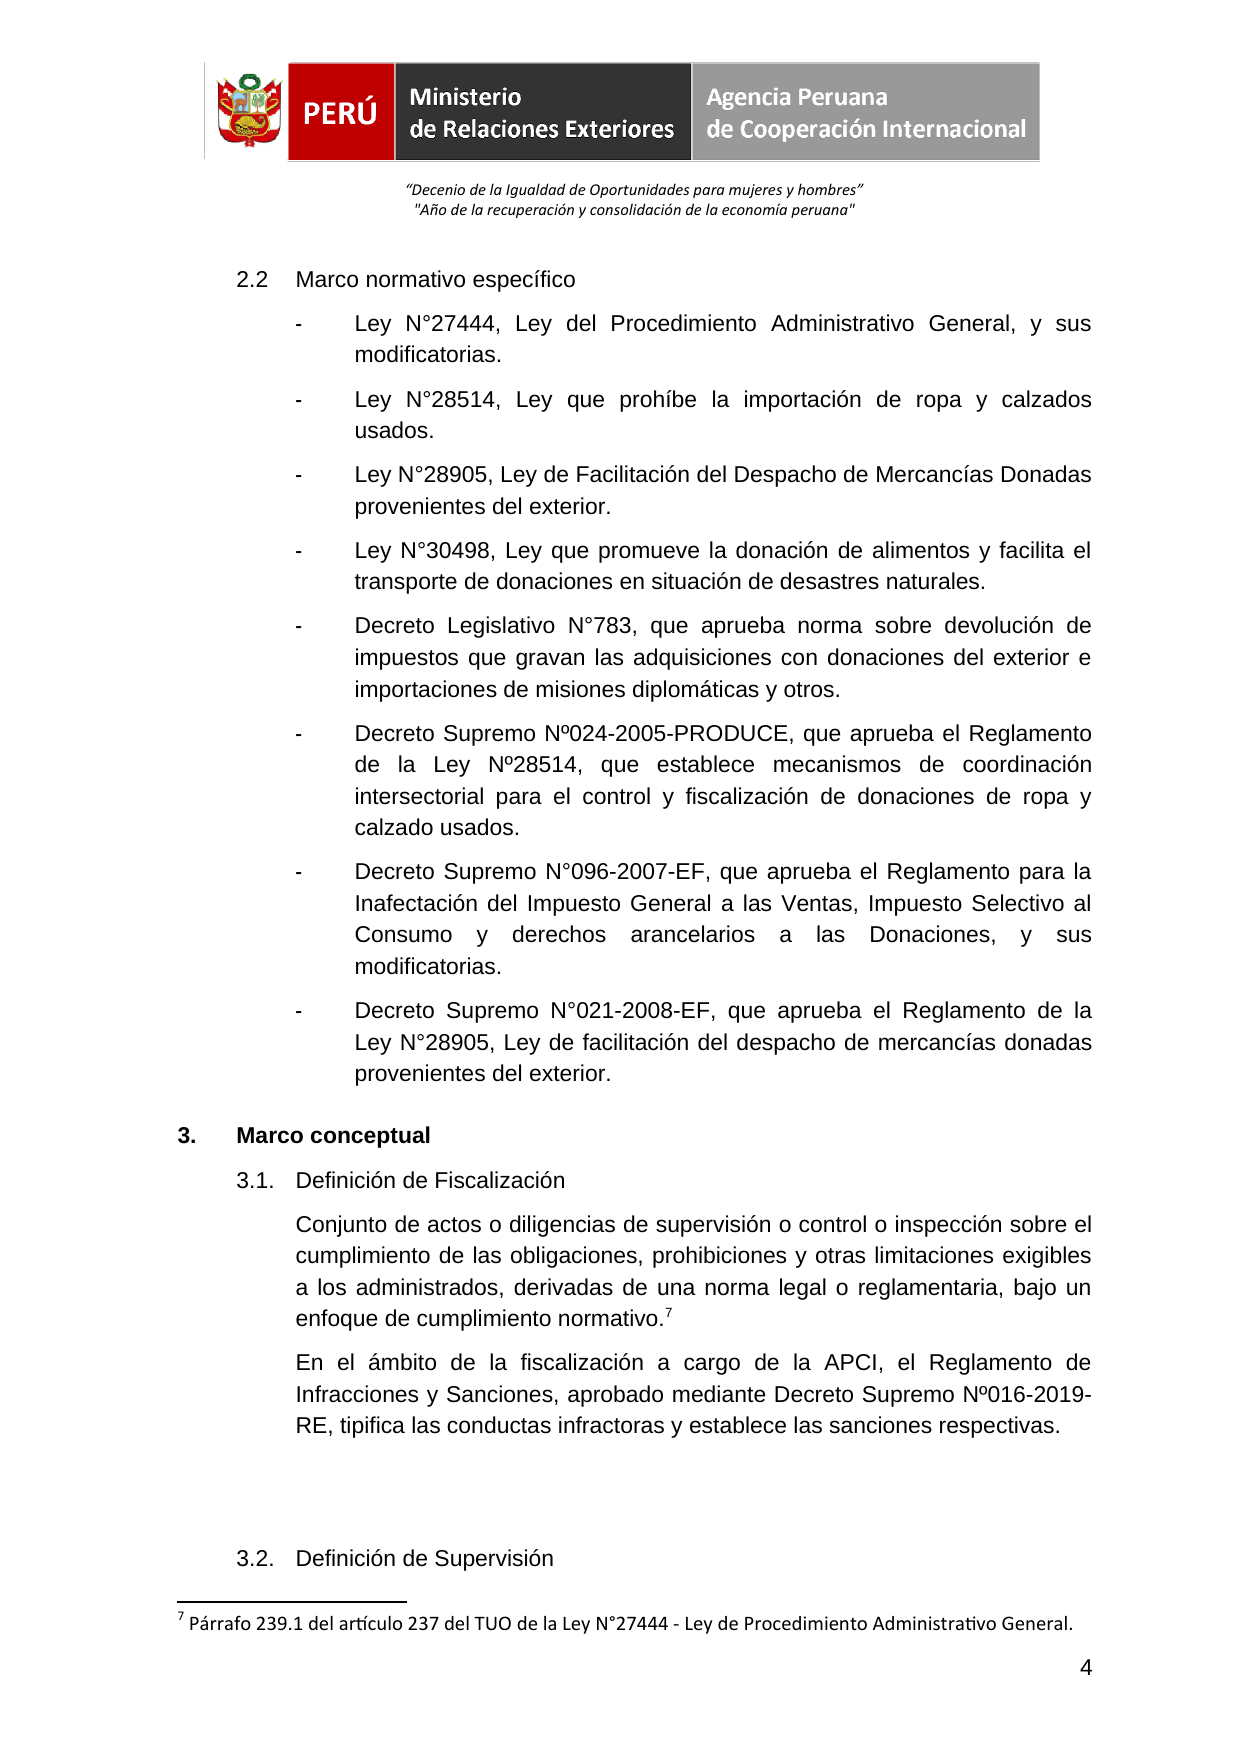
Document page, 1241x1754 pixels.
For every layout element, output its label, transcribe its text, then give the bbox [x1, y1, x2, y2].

list Ley N°30498, Ley que promueve la donación de alimentos y facilita el transporte de donaciones en situación de desastres naturales. [295, 537, 1092, 595]
list Marco conceptual [177, 1122, 1092, 1149]
list Ley N°28514, Ley que prohíbe la importación de ropa y calzados usados. [295, 386, 1092, 443]
text Conjunto de actos o diligencias de supervisión o control o inspección sobre el cumplimiento de las obligaciones, prohibiciones y otras limitaciones exigibles a los administrados, derivadas de una norma legal o reglamentaria, bajo un enfoque de cumplimiento normativo. [295, 1211, 1092, 1332]
list Decreto Supremo Nº024-2005-PRODUCE, que aprueba el Reglamento de la Ley Nº28514, que establece mecanismos de coordinación intersectorial para el control y fiscalización de donaciones de ropa y calzado usados. [295, 719, 1092, 841]
list Ley N°27444, Ley del Procedimiento Administrativo General, y sus modificatorias. [295, 310, 1092, 368]
list Ley N°28905, Ley de Facilitación del Despacho de Mercancías Donadas provenientes del exterior. [295, 461, 1092, 519]
list Marco normativo específico [236, 266, 1092, 292]
text En el ámbito de la fiscalización a cargo de la APCI, el Reglamento de Infracciones y Sanciones, aprobado mediante Decreto Supremo Nº016-2019-RE, tipifica las conductas infractoras y establece las sanciones respectivas. [295, 1349, 1092, 1439]
list Decreto Supremo N°096-2007-EF, que aprueba el Reglamento para la Inafectación del Impuesto General a las Ventas, Impuesto Selectivo al Consumo y derechos arancelarios a las Donaciones, y sus modificatorias. [295, 858, 1092, 979]
list Decreto Legislativo N°783, que aprueba norma sobre devolución de impuestos que gravan las adquisiciones con donaciones del exterior e importaciones de misiones diplomáticas y otros. [295, 612, 1092, 702]
picture [177, 41, 1040, 180]
list Definición de Supervisión [236, 1545, 1092, 1571]
list Definición de Fiscalización [236, 1167, 1092, 1193]
list Decreto Supremo N°021-2008-EF, que aprueba el Reglamento de la Ley N°28905, Ley de facilitación del despacho de mercancías donadas provenientes del exterior. [295, 997, 1092, 1087]
